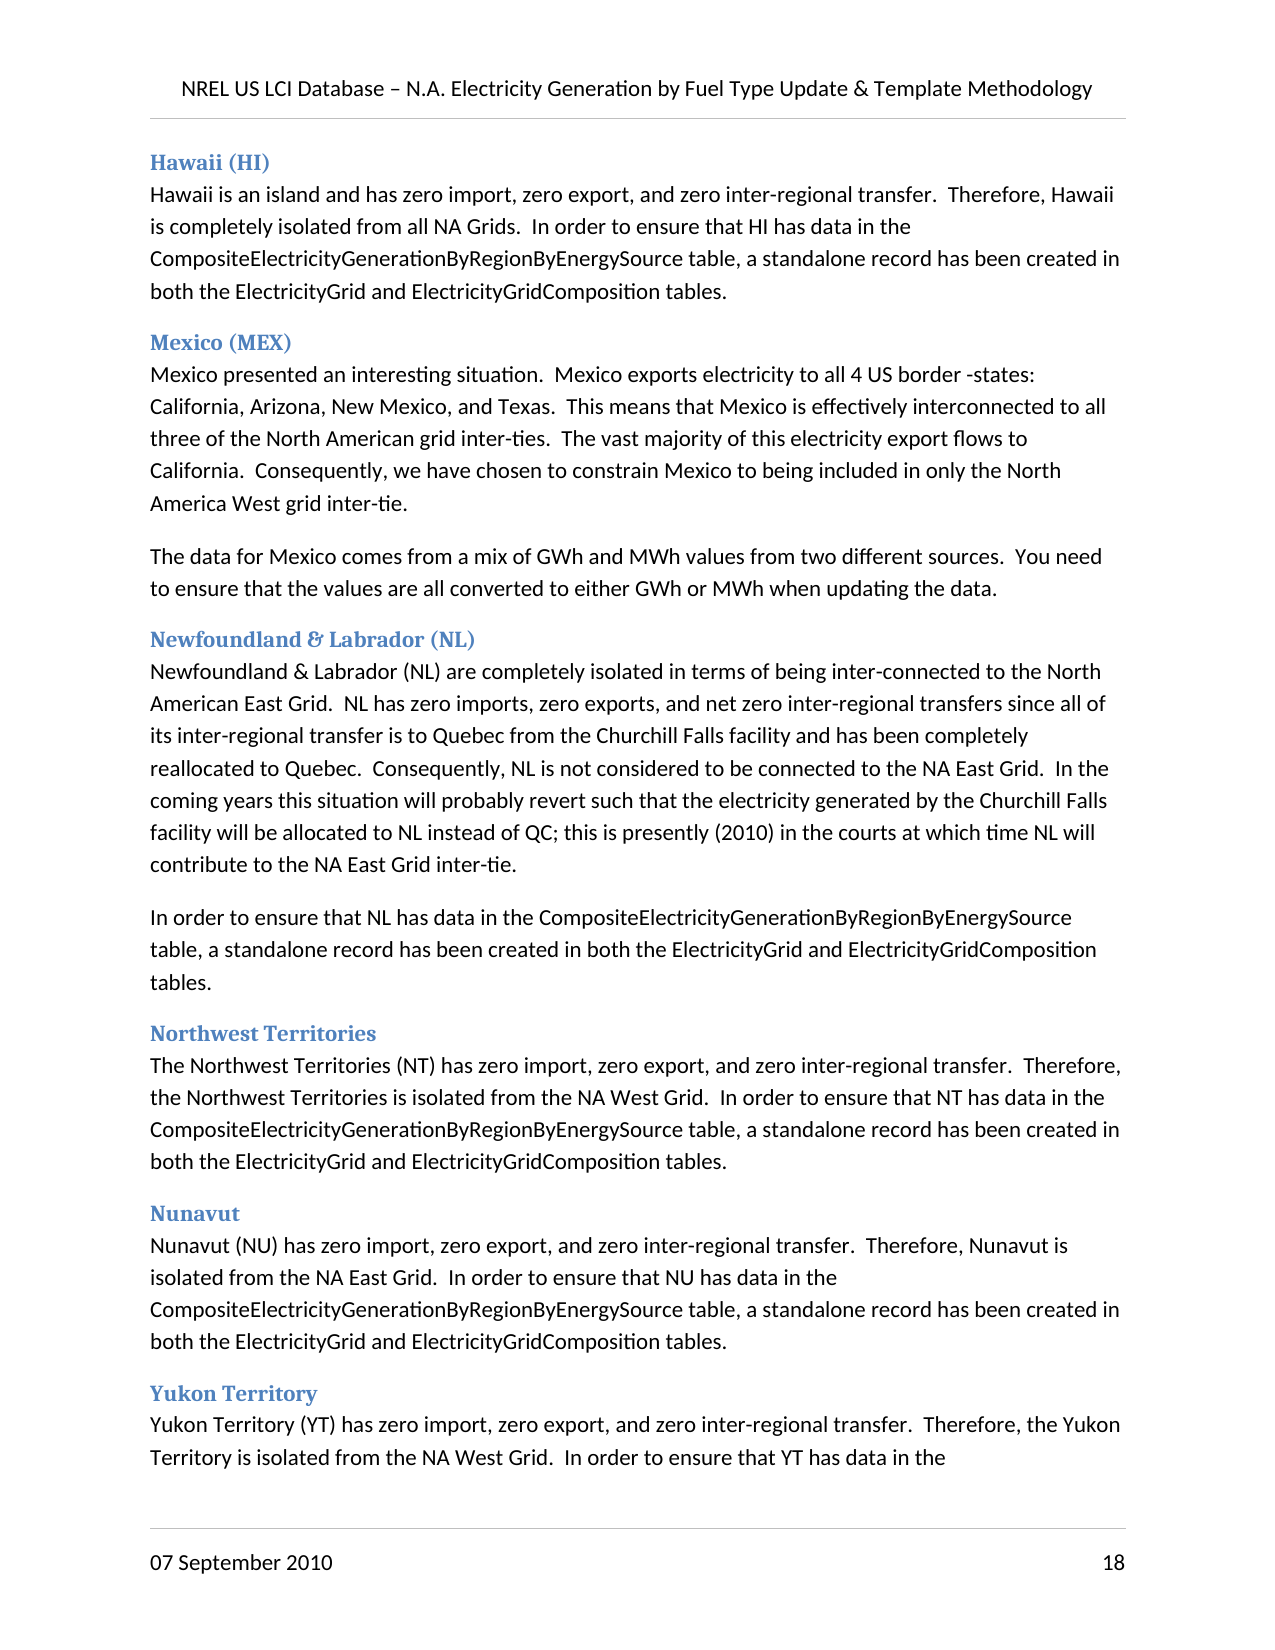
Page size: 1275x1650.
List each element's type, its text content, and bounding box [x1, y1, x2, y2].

subtitle Hawaii (HI) [150, 150, 1125, 176]
text Hawaii is an island and has zero import, zero export, and zero inter-regional transfer. Therefore, Hawaii is completely isolated from all NA Grids. In order to ensure that HI has data in the CompositeElectricityGenerationByRegionByEnergySource table, a standalone record has been created in both the ElectricityGrid and ElectricityGridComposition tables. [150, 180, 1125, 305]
text In order to ensure that NL has data in the CompositeElectricityGenerationByRegionByEnergySource table, a standalone record has been created in both the ElectricityGrid and ElectricityGridComposition tables. [150, 903, 1125, 996]
subtitle Northwest Territories [150, 1021, 1125, 1047]
text Newfoundland & Labrador (NL) are completely isolated in terms of being inter-connected to the North American East Grid. NL has zero imports, zero exports, and net zero inter-regional transfers since all of its inter-regional transfer is to Quebec from the Churchill Falls facility and has been completely reallocated to Quebec. Consequently, NL is not considered to be connected to the NA East Grid. In the coming years this situation will probably revert such that the electricity generated by the Churchill Falls facility will be allocated to NL instead of QC; this is presently (2010) in the courts at which time NL will contribute to the NA East Grid inter-tie. [150, 657, 1125, 878]
subtitle Nunavut [150, 1201, 1125, 1227]
subtitle Mexico (MEX) [150, 330, 1125, 356]
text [150, 1411, 1125, 1471]
text Nunavut (NU) has zero import, zero export, and zero inter-regional transfer. Therefore, Nunavut is isolated from the NA East Grid. In order to ensure that NU has data in the CompositeElectricityGenerationByRegionByEnergySource table, a standalone record has been created in both the ElectricityGrid and ElectricityGridComposition tables. [150, 1231, 1125, 1355]
text Mexico presented an interesting situation. Mexico exports electricity to all 4 US border -states: California, Arizona, New Mexico, and Texas. This means that Mexico is effectively interconnected to all three of the North American grid inter-ties. The vast majority of this electricity export flows to California. Consequently, we have chosen to constrain Mexico to being included in only the North America West grid inter-tie. [150, 360, 1125, 517]
subtitle Newfoundland & Labrador (NL) [150, 627, 1125, 653]
subtitle Yukon Territory [150, 1380, 1125, 1407]
text The Northwest Territories (NT) has zero import, zero export, and zero inter-regional transfer. Therefore, the Northwest Territories is isolated from the NA West Grid. In order to ensure that NT has data in the CompositeElectricityGenerationByRegionByEnergySource table, a standalone record has been created in both the ElectricityGrid and ElectricityGridComposition tables. [150, 1051, 1125, 1176]
text The data for Mexico comes from a mix of GWh and MWh values from two different sources. You need to ensure that the values are all converted to either GWh or MWh when updating the data. [150, 542, 1125, 602]
